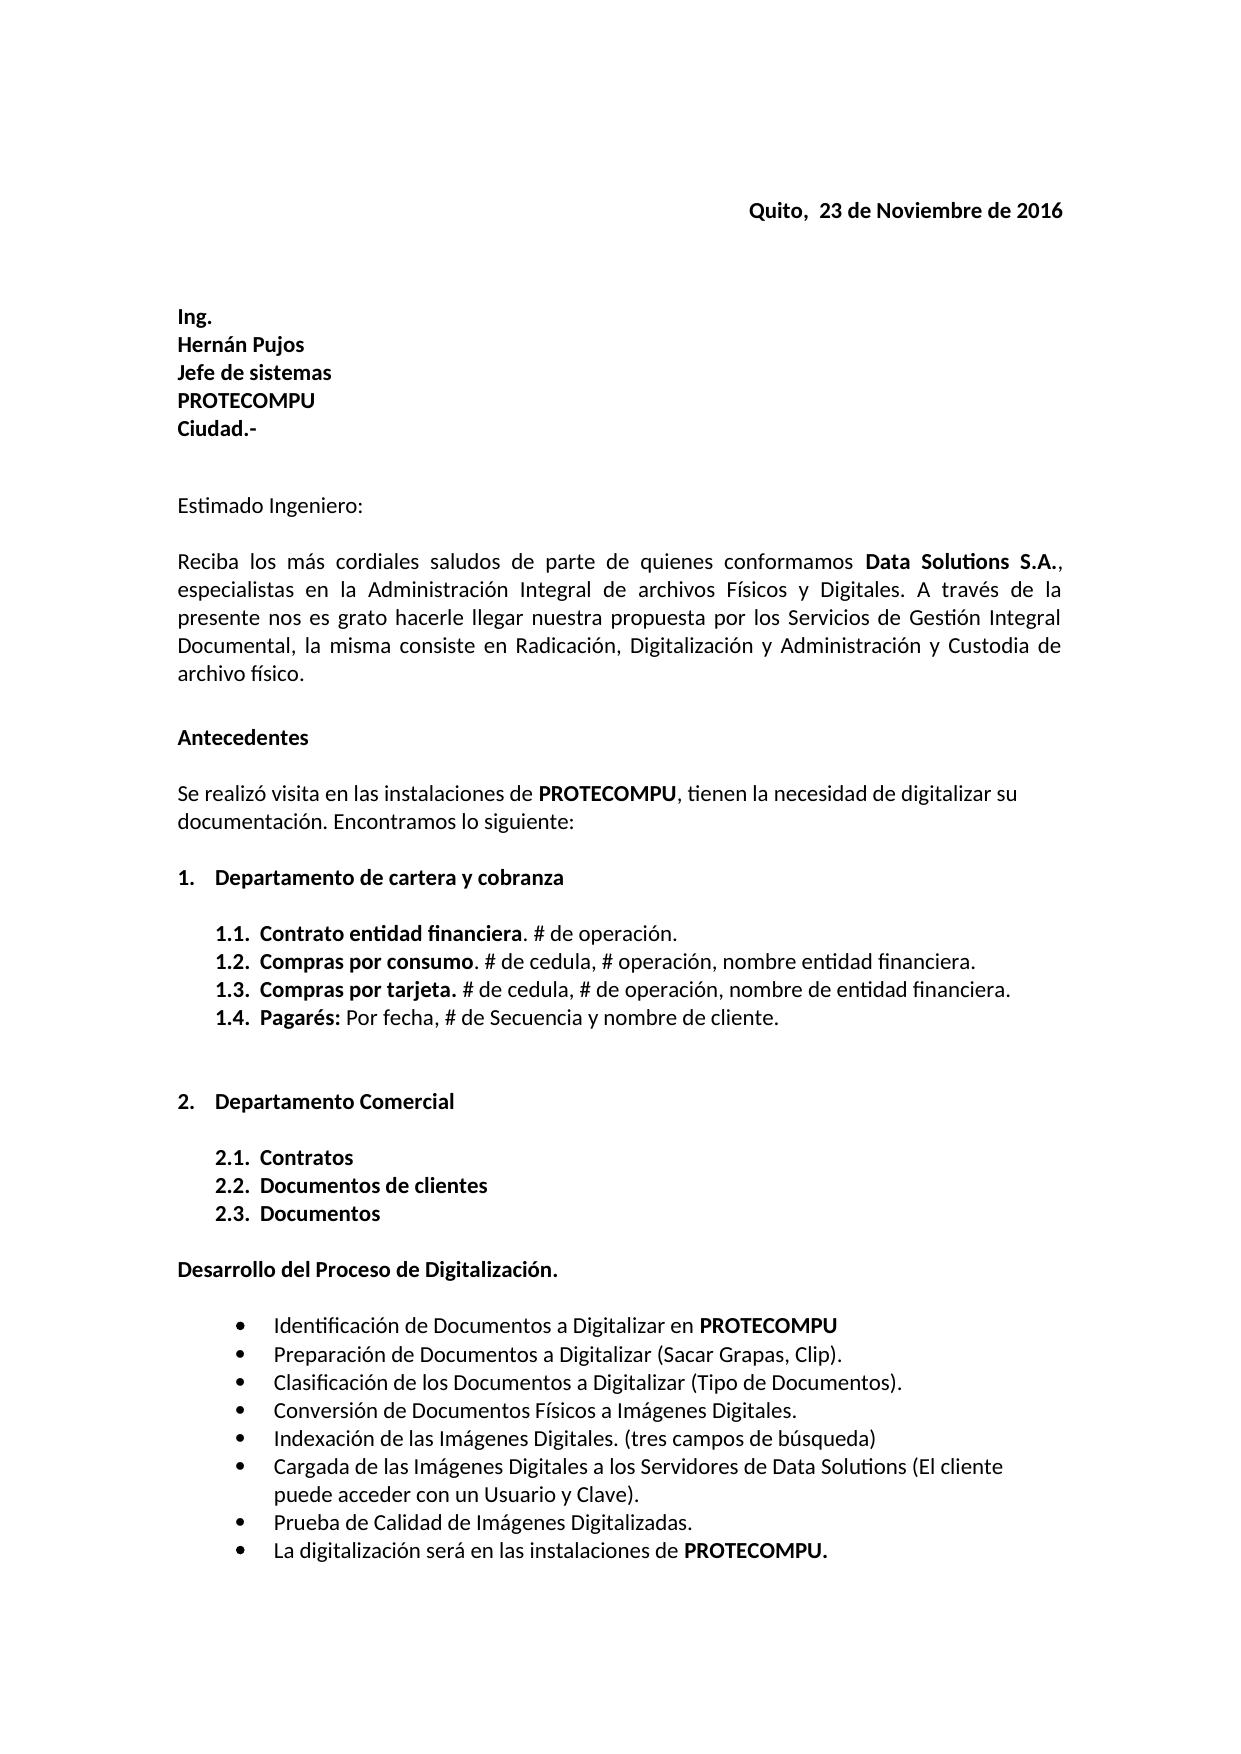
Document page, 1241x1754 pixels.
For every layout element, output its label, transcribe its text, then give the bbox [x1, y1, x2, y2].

list Prueba de Calidad de Imágenes Digitalizadas. [236, 1508, 1063, 1536]
list Indexación de las Imágenes Digitales. (tres campos de búsqueda) [236, 1424, 1063, 1452]
list Preparación de Documentos a Digitalizar (Sacar Grapas, Clip). [236, 1340, 1063, 1368]
list Identificación de Documentos a Digitalizar en PROTECOMPU [236, 1312, 1063, 1340]
text Ciudad.- [177, 414, 1063, 443]
list Documentos [215, 1199, 1063, 1228]
list Documentos de clientes [215, 1172, 1063, 1199]
list Departamento Comercial [177, 1087, 1063, 1116]
text Estimado Ingeniero: [177, 491, 1063, 519]
list Contratos [215, 1143, 1063, 1172]
text Se realizó visita en las instalaciones de PROTECOMPU, tienen la necesidad de digitalizar su documentación. Encontramos lo siguiente: [177, 779, 1063, 835]
text Reciba los más cordiales saludos de parte de quienes conformamos Data Solutions S.A., especialistas en la Administración Integral de archivos Físicos y Digitales. A través de la presente nos es grato hacerle llegar nuestra propuesta por los Servicios de Gestión Integral Documental, la misma consiste en Radicación, Digitalización y Administración y Custodia de archivo físico. [177, 547, 1063, 688]
text Desarrollo del Proceso de Digitalización. [177, 1256, 1063, 1284]
list Cargada de las Imágenes Digitales a los Servidores de Data Solutions (El cliente puede acceder con un Usuario y Clave). [236, 1452, 1063, 1508]
list Clasificación de los Documentos a Digitalizar (Tipo de Documentos). [236, 1368, 1063, 1396]
list Conversión de Documentos Físicos a Imágenes Digitales. [236, 1396, 1063, 1424]
text Quito, 23 de Noviembre de 2016 [177, 196, 1063, 224]
text Jefe de sistemas [177, 358, 1063, 387]
text PROTECOMPU [177, 387, 1063, 414]
list La digitalización será en las instalaciones de PROTECOMPU. [236, 1536, 1063, 1564]
list Contrato entidad financiera. # de operación. [215, 919, 1063, 947]
text Antecedentes [177, 723, 1063, 751]
text Hernán Pujos [177, 331, 1063, 358]
list Compras por consumo. # de cedula, # operación, nombre entidad financiera. [215, 947, 1063, 975]
list Departamento de cartera y cobranza [177, 863, 1063, 891]
list Compras por tarjeta. # de cedula, # de operación, nombre de entidad financiera. [215, 975, 1063, 1003]
text Ing. [177, 302, 1063, 331]
list Pagarés: Por fecha, # de Secuencia y nombre de cliente. [215, 1003, 1063, 1031]
